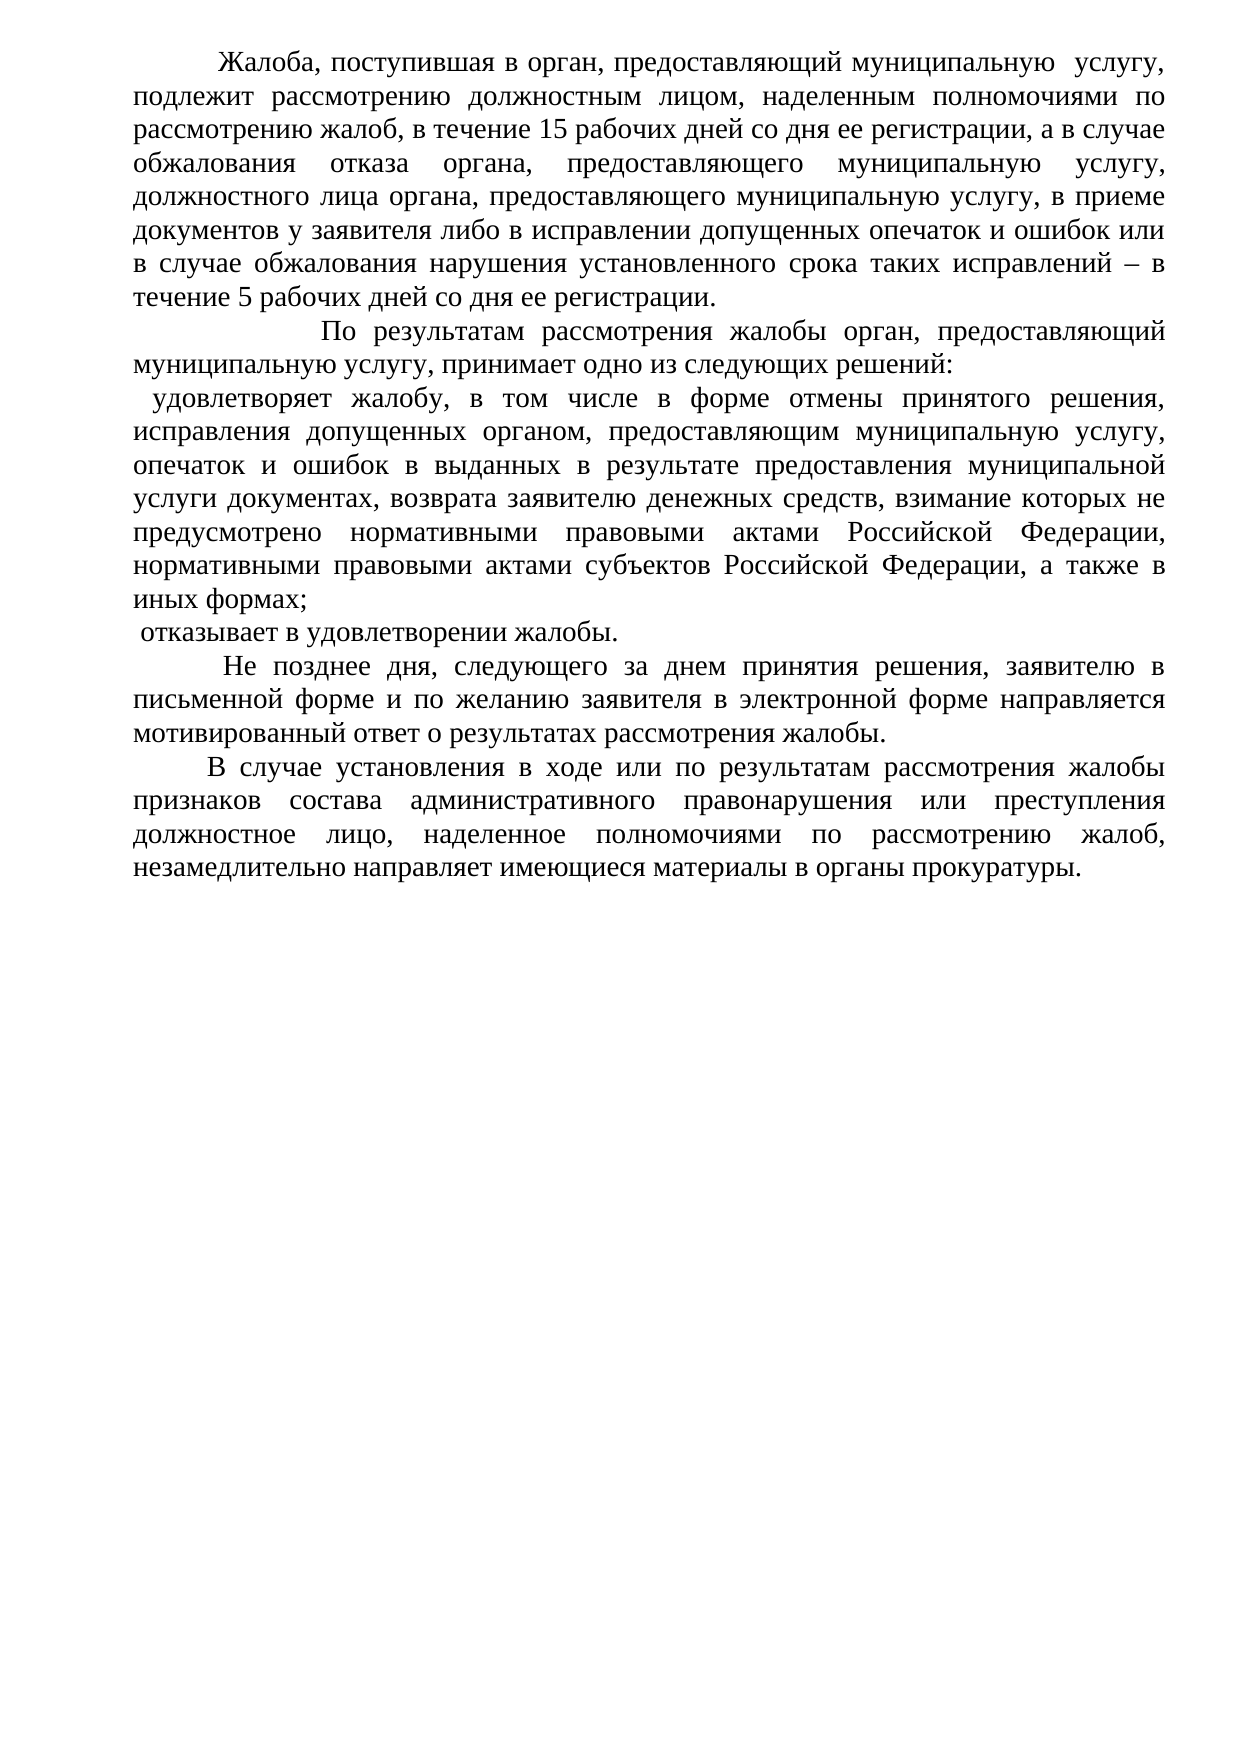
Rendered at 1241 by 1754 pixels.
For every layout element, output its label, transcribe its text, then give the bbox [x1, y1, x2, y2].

text удовлетворяет жалобу, в том числе в форме отмены принятого решения, исправления допущенных органом, предоставляющим муниципальную услугу, опечаток и ошибок в выданных в результате предоставления муниципальной услуги документах, возврата заявителю денежных средств, взимание которых не предусмотрено нормативными правовыми актами Российской Федерации, нормативными правовыми актами субъектов Российской Федерации, а также в иных формах; [133, 380, 1167, 614]
text Жалоба, поступившая в орган, предоставляющий муниципальную услугу, подлежит рассмотрению должностным лицом, наделенным полномочиями по рассмотрению жалоб, в течение 15 рабочих дней со дня ее регистрации, а в случае обжалования отказа органа, предоставляющего муниципальную услугу, должностного лица органа, предоставляющего муниципальную услугу, в приеме документов у заявителя либо в исправлении допущенных опечаток и ошибок или в случае обжалования нарушения установленного срока таких исправлений – в течение 5 рабочих дней со дня ее регистрации. [133, 44, 1167, 313]
text По результатам рассмотрения жалобы орган, предоставляющий муниципальную услугу, принимает одно из следующих решений: [133, 313, 1167, 380]
text Не позднее дня, следующего за днем принятия решения, заявителю в письменной форме и по желанию заявителя в электронной форме направляется мотивированный ответ о результатах рассмотрения жалобы. [133, 648, 1167, 749]
text отказывает в удовлетворении жалобы. [133, 614, 1167, 648]
text В случае установления в ходе или по результатам рассмотрения жалобы признаков состава административного правонарушения или преступления должностное лицо, наделенное полномочиями по рассмотрению жалоб, незамедлительно направляет имеющиеся материалы в органы прокуратуры. [133, 749, 1167, 883]
